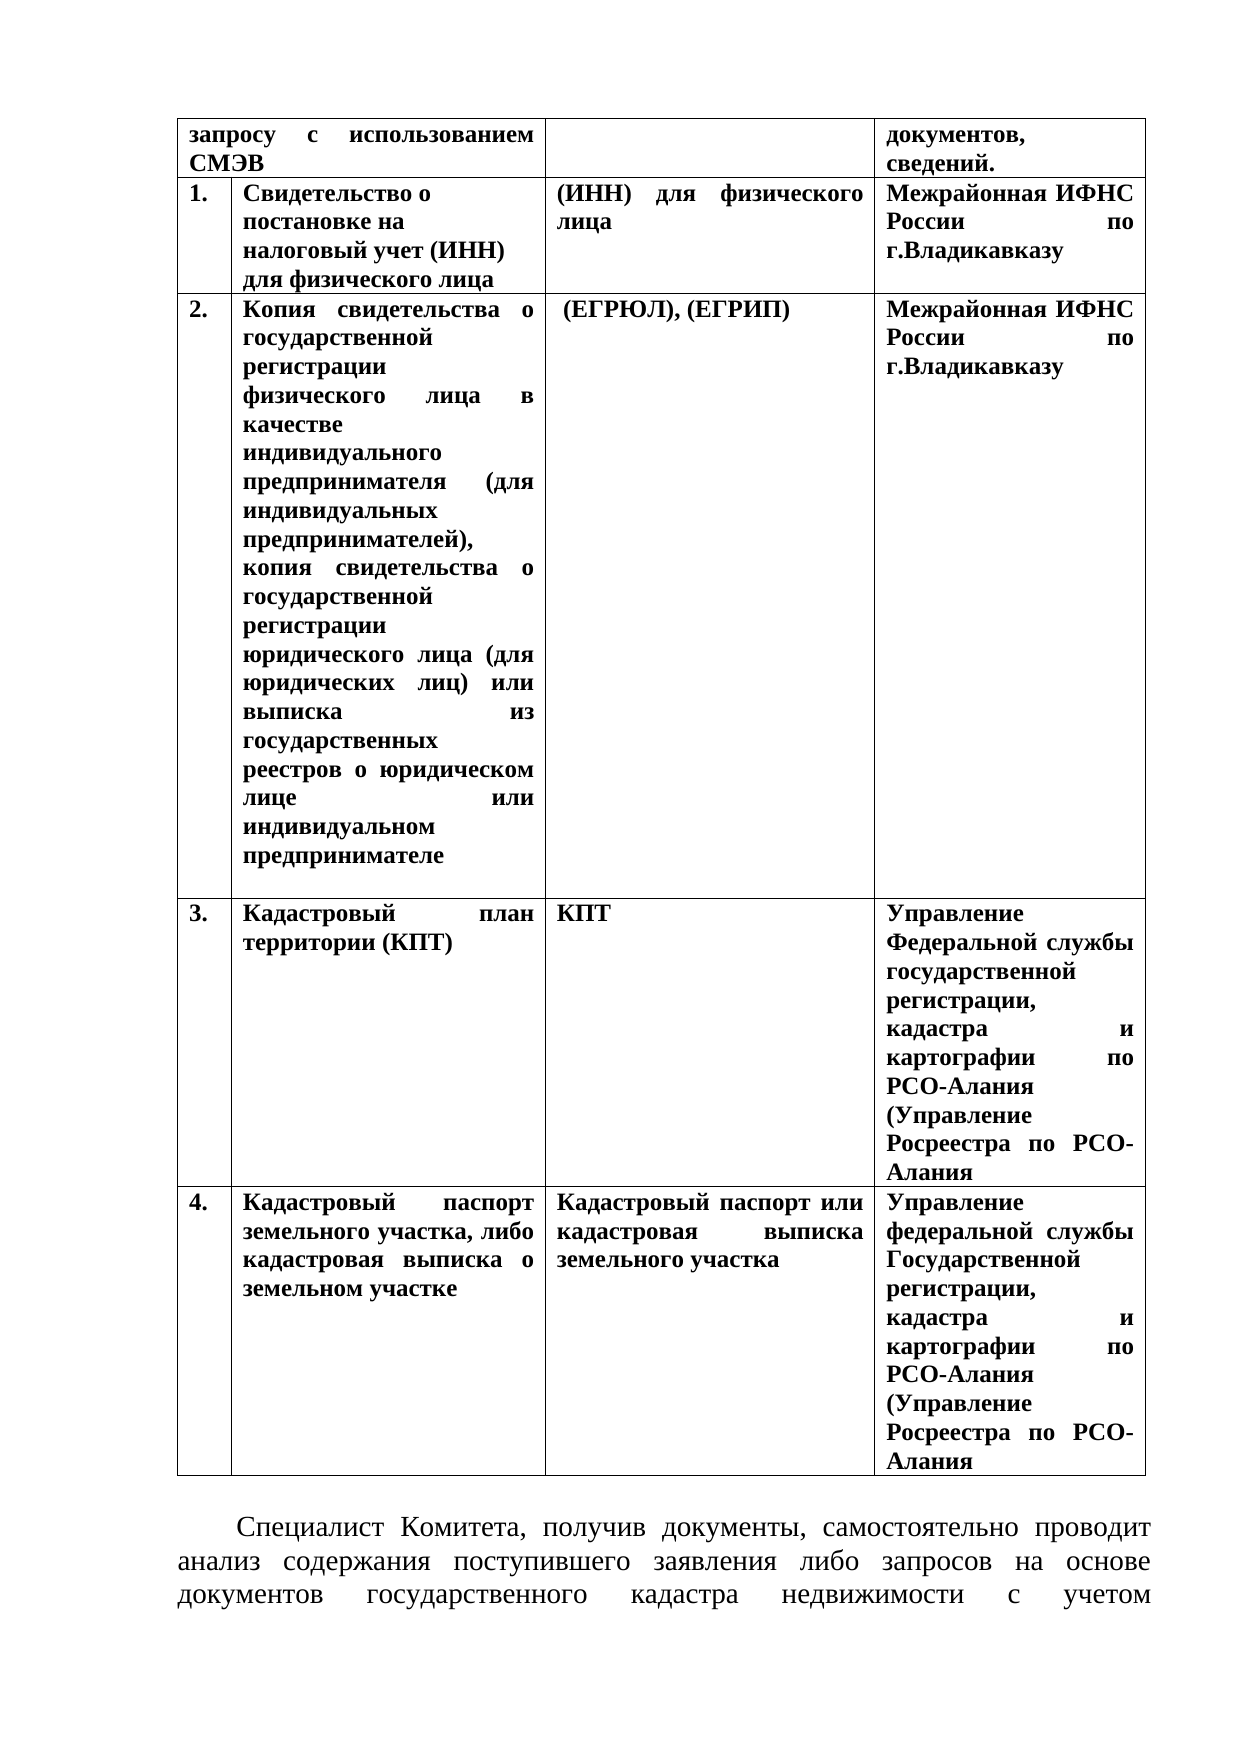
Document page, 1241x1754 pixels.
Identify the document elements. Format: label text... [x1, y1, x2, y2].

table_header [875, 119, 1145, 177]
table_cell (ИНН) для физического лица [546, 178, 874, 293]
table_cell Кадастровый паспорт или кадастровая выписка земельного участка [546, 1187, 874, 1474]
table_cell Копия свидетельства о государственной регистрации физического лица в качестве индивидуального предпринимателя (для индивидуальных предпринимателей), копия свидетельства о государственной регистрации юридического лица (для юридических лиц) или выписка из государственных реестров о юридическом лице или индивидуальном предпринимателе [232, 294, 545, 897]
table_cell Межрайонная ИФНС России по г.Владикавказу [875, 294, 1145, 897]
table_cell 2. [178, 294, 231, 897]
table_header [178, 119, 545, 177]
table_cell Управление федеральной службы Государственной регистрации, кадастра и картографии по РСО-Алания (Управление Росреестра по РСО-Алания [875, 1187, 1145, 1474]
table_cell Кадастровый план территории (КПТ) [232, 899, 545, 1186]
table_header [546, 119, 874, 177]
table_cell (ЕГРЮЛ), (ЕГРИП) [546, 294, 874, 897]
table_cell 3. [178, 899, 231, 1186]
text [177, 1509, 1152, 1610]
table_cell Свидетельство о постановке на налоговый учет (ИНН) для физического лица [232, 178, 545, 293]
table_cell Кадастровый паспорт земельного участка, либо кадастровая выписка о земельном участке [232, 1187, 545, 1474]
table_cell Межрайонная ИФНС России по г.Владикавказу [875, 178, 1145, 293]
table_cell 1. [178, 178, 231, 293]
table_cell КПТ [546, 899, 874, 1186]
table_cell Управление Федеральной службы государственной регистрации, кадастра и картографии по РСО-Алания (Управление Росреестра по РСО-Алания [875, 899, 1145, 1186]
table_cell 4. [178, 1187, 231, 1474]
